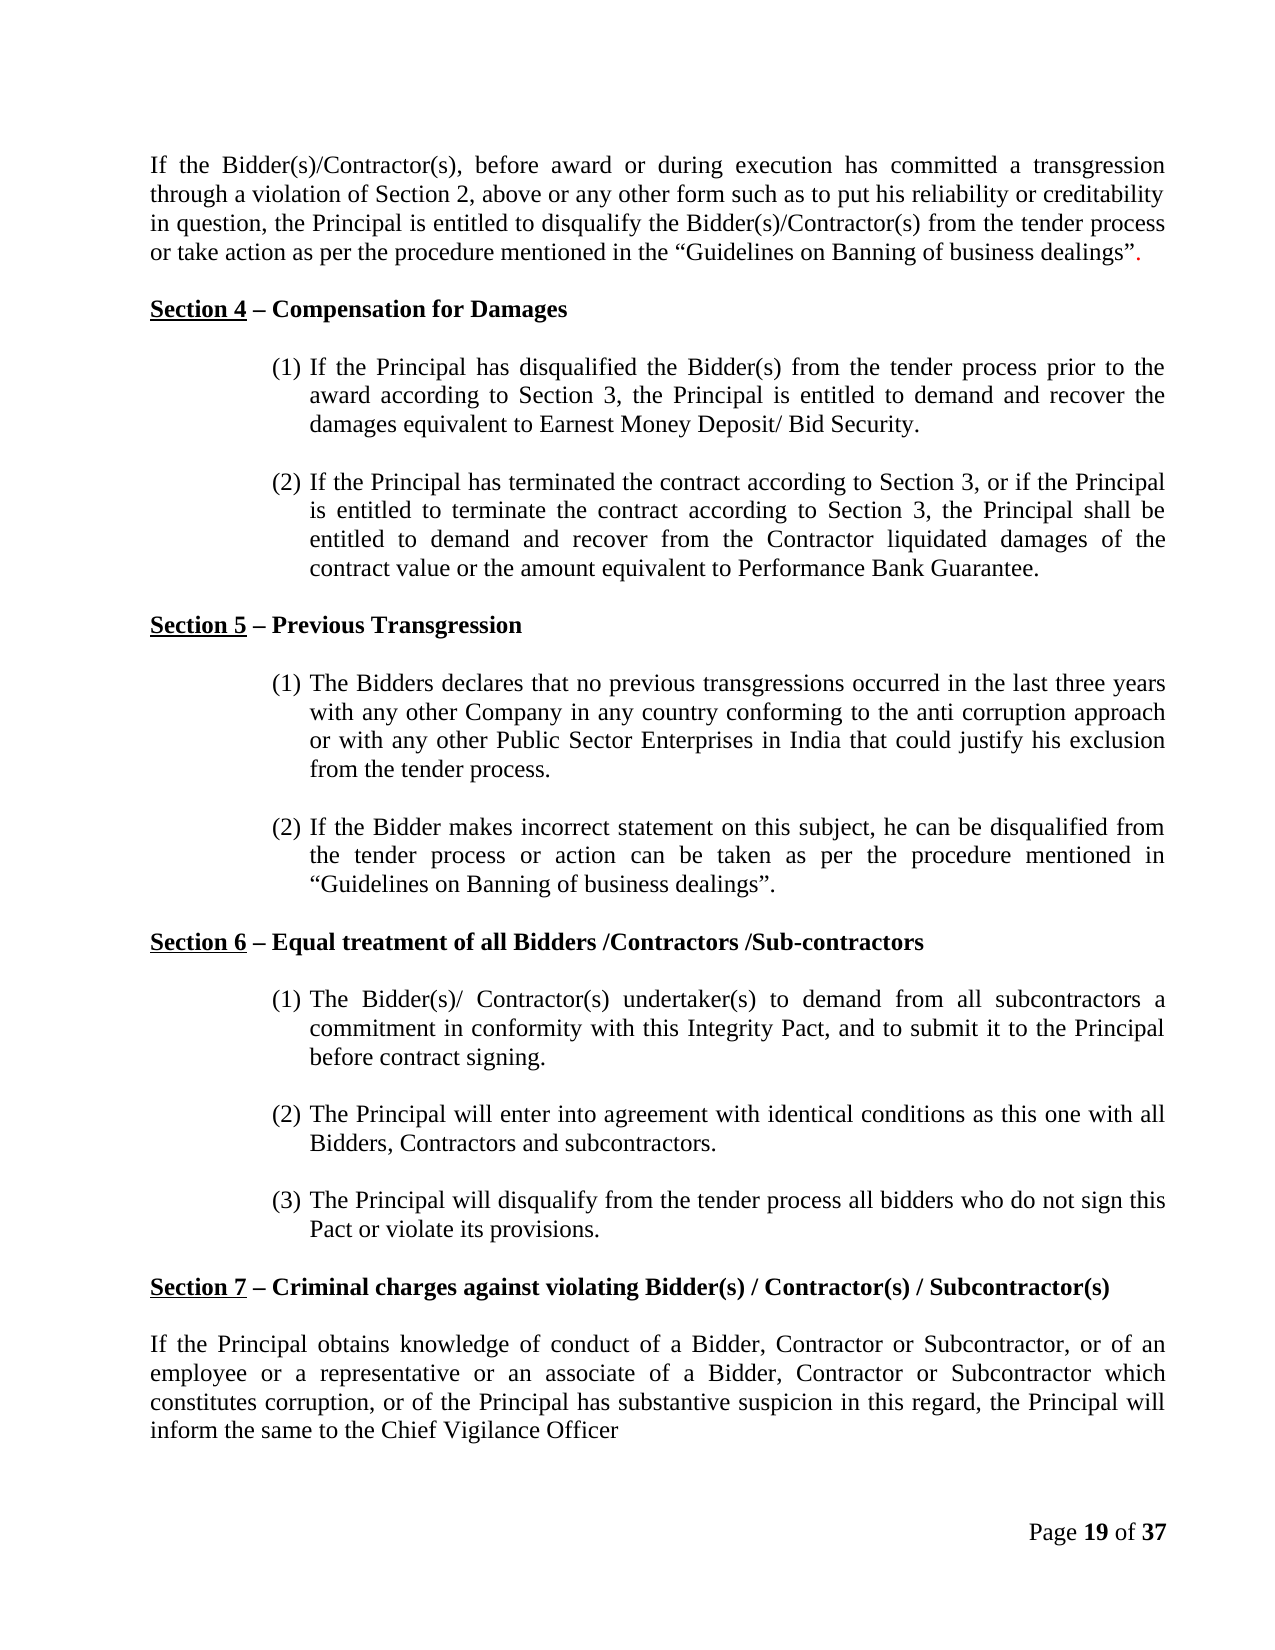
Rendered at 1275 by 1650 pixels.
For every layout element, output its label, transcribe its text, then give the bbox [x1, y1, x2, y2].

list If the Bidder makes incorrect statement on this subject, he can be disqualified from the tender process or action can be taken as per the procedure mentioned in “Guidelines on Banning of business dealings”. [272, 812, 1167, 898]
list If the Principal has terminated the contract according to Section 3, or if the Principal is entitled to terminate the contract according to Section 3, the Principal shall be entitled to demand and recover from the Contractor liquidated damages of the contract value or the amount equivalent to Performance Bank Guarantee. [272, 467, 1167, 582]
text Section 4 – Compensation for Damages [150, 294, 1167, 323]
text Section 6 – Equal treatment of all Bidders /Contractors /Sub-contractors [150, 927, 1167, 955]
list The Bidder(s)/ Contractor(s) undertaker(s) to demand from all subcontractors a commitment in conformity with this Integrity Pact, and to submit it to the Principal before contract signing. [272, 984, 1167, 1070]
text Section 5 – Previous Transgression [150, 610, 1167, 639]
text If the Principal obtains knowledge of conduct of a Bidder, Contractor or Subcontractor, or of an employee or a representative or an associate of a Bidder, Contractor or Subcontractor which constitutes corruption, or of the Principal has substantive suspicion in this regard, the Principal will inform the same to the Chief Vigilance Officer [150, 1329, 1167, 1444]
text Section 7 – Criminal charges against violating Bidder(s) / Contractor(s) / Subcontractor(s) [150, 1272, 1167, 1300]
list The Bidders declares that no previous transgressions occurred in the last three years with any other Company in any country conforming to the anti corruption approach or with any other Public Sector Enterprises in India that could justify his exclusion from the tender process. [272, 668, 1167, 783]
list The Principal will enter into agreement with identical conditions as this one with all Bidders, Contractors and subcontractors. [272, 1099, 1167, 1157]
list If the Principal has disqualified the Bidder(s) from the tender process prior to the award according to Section 3, the Principal is entitled to demand and recover the damages equivalent to Earnest Money Deposit/ Bid Security. [272, 352, 1167, 438]
list The Principal will disqualify from the tender process all bidders who do not sign this Pact or violate its provisions. [272, 1185, 1167, 1243]
text If the Bidder(s)/Contractor(s), before award or during execution has committed a transgression through a violation of Section 2, above or any other form such as to put his reliability or creditability in question, the Principal is entitled to disqualify the Bidder(s)/Contractor(s) from the tender process or take action as per the procedure mentioned in the “Guidelines on Banning of business dealings”. [150, 150, 1167, 265]
